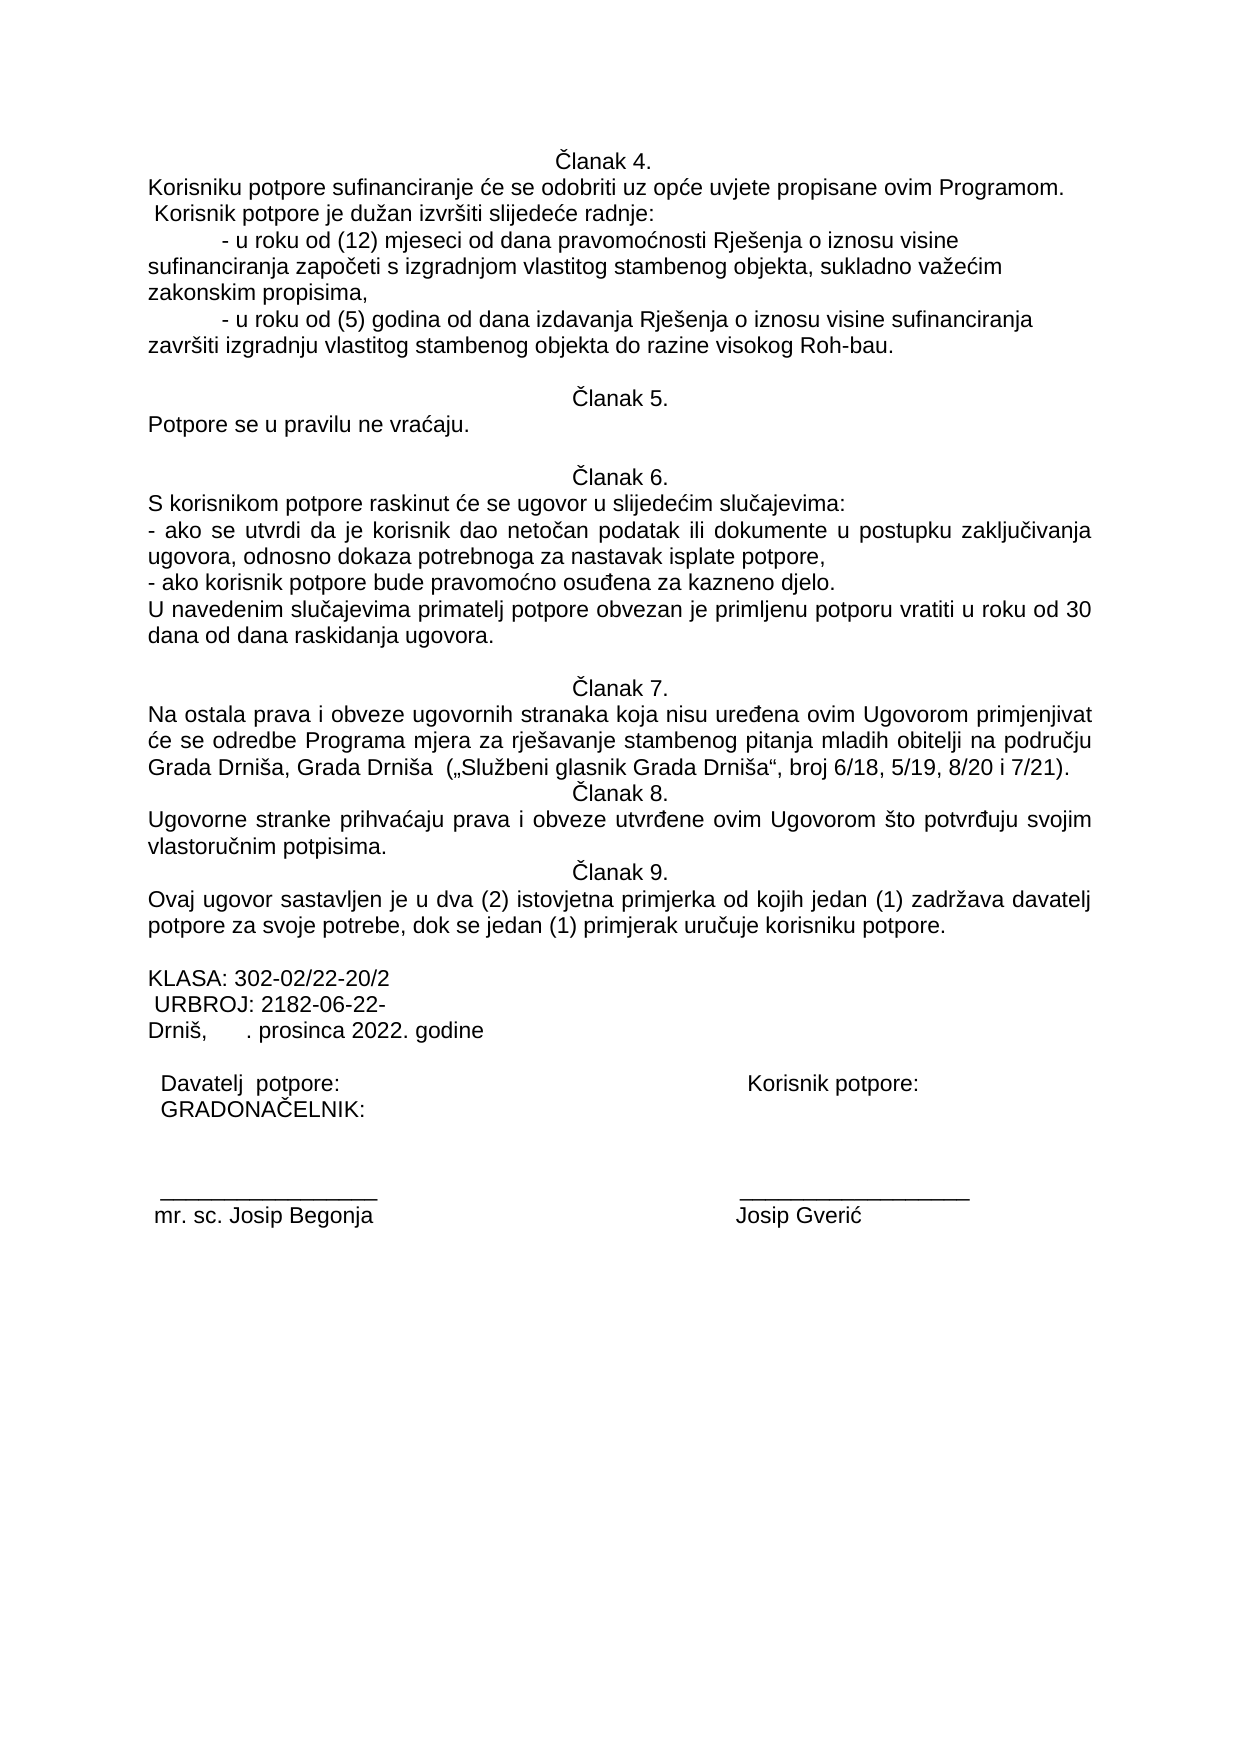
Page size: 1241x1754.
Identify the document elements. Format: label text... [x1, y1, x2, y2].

text U navedenim slučajevima primatelj potpore obvezan je primljenu potporu vratiti u roku od 30 dana od dana raskidanja ugovora. [148, 596, 1093, 648]
text Korisniku potpore sufinanciranje će se odobriti uz opće uvjete propisane ovim Programom. [148, 174, 1093, 200]
text Članak 4. [148, 148, 1093, 174]
text - ako korisnik potpore bude pravomoćno osuđena za kazneno djelo. [148, 569, 1093, 596]
text Drniš, . prosinca 2022. godine [148, 1017, 1093, 1044]
text Članak 9. [148, 859, 1093, 886]
text - u roku od (5) godina od dana izdavanja Rješenja o iznosu visine sufinanciranja završiti izgradnju vlastitog stambenog objekta do razine visokog Roh-bau. [148, 306, 1093, 358]
text S korisnikom potpore raskinut će se ugovor u slijedećim slučajevima: [148, 490, 1093, 517]
text URBROJ: 2182-06-22- [148, 991, 1093, 1017]
text KLASA: 302-02/22-20/2 [148, 964, 1093, 991]
text Ugovorne stranke prihvaćaju prava i obveze utvrđene ovim Ugovorom što potvrđuju svojim vlastoručnim potpisima. [148, 806, 1093, 859]
text Članak 8. [148, 780, 1093, 806]
text Članak 7. [148, 675, 1093, 701]
text Davatelj potpore: Korisnik potpore: [148, 1070, 1093, 1096]
text mr. sc. Josip Begonja Josip Gverić [148, 1202, 1093, 1228]
text Ovaj ugovor sastavljen je u dva (2) istovjetna primjerka od kojih jedan (1) zadržava davatelj potpore za svoje potrebe, dok se jedan (1) primjerak uručuje korisniku potpore. [148, 886, 1093, 938]
text Članak 6. [148, 464, 1093, 490]
text Na ostala prava i obveze ugovornih stranaka koja nisu uređena ovim Ugovorom primjenjivat će se odredbe Programa mjera za rješavanje stambenog pitanja mladih obitelji na području Grada Drniša, Grada Drniša („Službeni glasnik Grada Drniša“, broj 6/18, 5/19, 8/20 i 7/21). [148, 701, 1093, 780]
text - u roku od (12) mjeseci od dana pravomoćnosti Rješenja o iznosu visine sufinanciranja započeti s izgradnjom vlastitog stambenog objekta, sukladno važećim zakonskim propisima, [148, 227, 1093, 306]
text - ako se utvrdi da je korisnik dao netočan podatak ili dokumente u postupku zaključivanja ugovora, odnosno dokaza potrebnoga za nastavak isplate potpore, [148, 517, 1093, 569]
text Korisnik potpore je dužan izvršiti slijedeće radnje: [148, 200, 1093, 227]
text GRADONAČELNIK: [148, 1096, 1093, 1123]
text Potpore se u pravilu ne vraćaju. [148, 411, 1093, 437]
text _________________ __________________ [148, 1175, 1093, 1202]
text Članak 5. [148, 385, 1093, 411]
